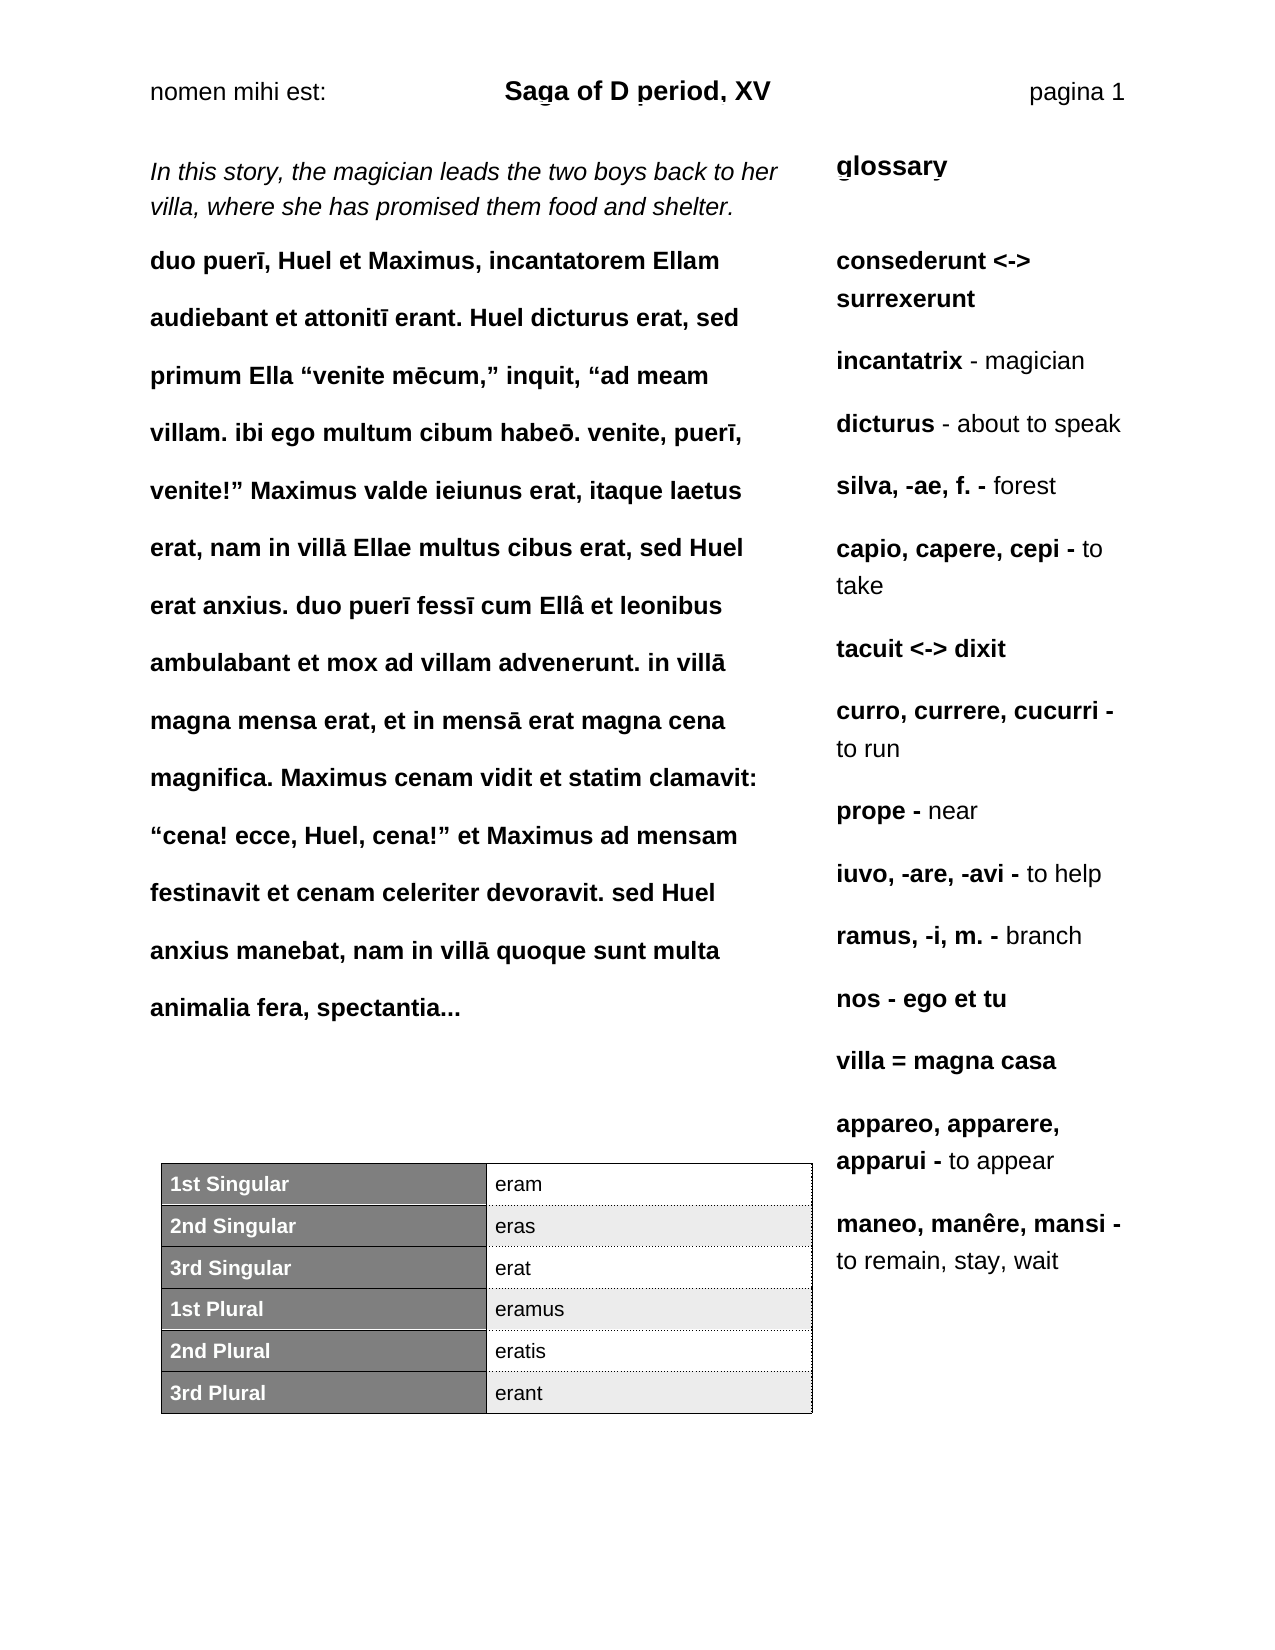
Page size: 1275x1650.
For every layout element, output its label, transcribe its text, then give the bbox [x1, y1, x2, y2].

text maneo, manêre, mansi - to remain, stay, wait [836, 1200, 1125, 1275]
table_cell 2nd Plural [162, 1331, 486, 1371]
table_header 1st Singular [162, 1164, 486, 1204]
table_cell 3rd Singular [162, 1247, 486, 1288]
table_cell 3rd Plural [162, 1372, 486, 1413]
text incantatrix - magician [836, 337, 1125, 375]
table_header eram [487, 1164, 812, 1204]
text capio, capere, cepi - to take [836, 525, 1125, 600]
text consederunt <-> surrexerunt [836, 237, 1125, 312]
text prope - near [836, 787, 1125, 825]
table_cell eras [487, 1205, 812, 1246]
text duo puerī, Huel et Maximus, incantatorem Ellam audiebant et attonitī erant. Huel dicturus erat, sed primum Ella “venite mēcum,” inquit, “ad meam villam. ibi ego multum cibum habeō. venite, puerī, venite!” Maximus valde ieiunus erat, itaque laetus erat, nam in villā Ellae multus cibus erat, sed Huel erat anxius. duo puerī fessī cum Ellâ et leonibus ambulabant et mox ad villam advenerunt. in villā magna mensa erat, et in mensā erat magna cena magnifica. Maximus cenam vidit et statim clamavit: “cena! ecce, Huel, cena!” et Maximus ad mensam festinavit et cenam celeriter devoravit. sed Huel anxius manebat, nam in villā quoque sunt multa animalia fera, spectantia... [150, 246, 787, 1022]
text In this story, the magician leads the two boys back to her villa, where she has promised them food and shelter. [150, 150, 787, 221]
table_cell erat [487, 1246, 812, 1288]
text dicturus - about to speak [836, 400, 1125, 437]
text tacuit <-> dixit [836, 625, 1125, 662]
text silva, -ae, f. - forest [836, 462, 1125, 500]
table_cell 1st Plural [162, 1289, 486, 1329]
text curro, currere, cucurri - to run [836, 687, 1125, 762]
table_cell eratis [487, 1330, 812, 1371]
table_cell 2nd Singular [162, 1206, 486, 1246]
text ramus, -i, m. - branch [836, 912, 1125, 950]
text nos - ego et tu [836, 975, 1125, 1012]
text glossary [836, 150, 1125, 181]
text villa = magna casa [836, 1037, 1125, 1075]
table_cell eramus [487, 1288, 812, 1329]
table_cell erant [487, 1371, 812, 1413]
text appareo, apparere, apparui - to appear [836, 1100, 1125, 1175]
text iuvo, -are, -avi - to help [836, 850, 1125, 887]
